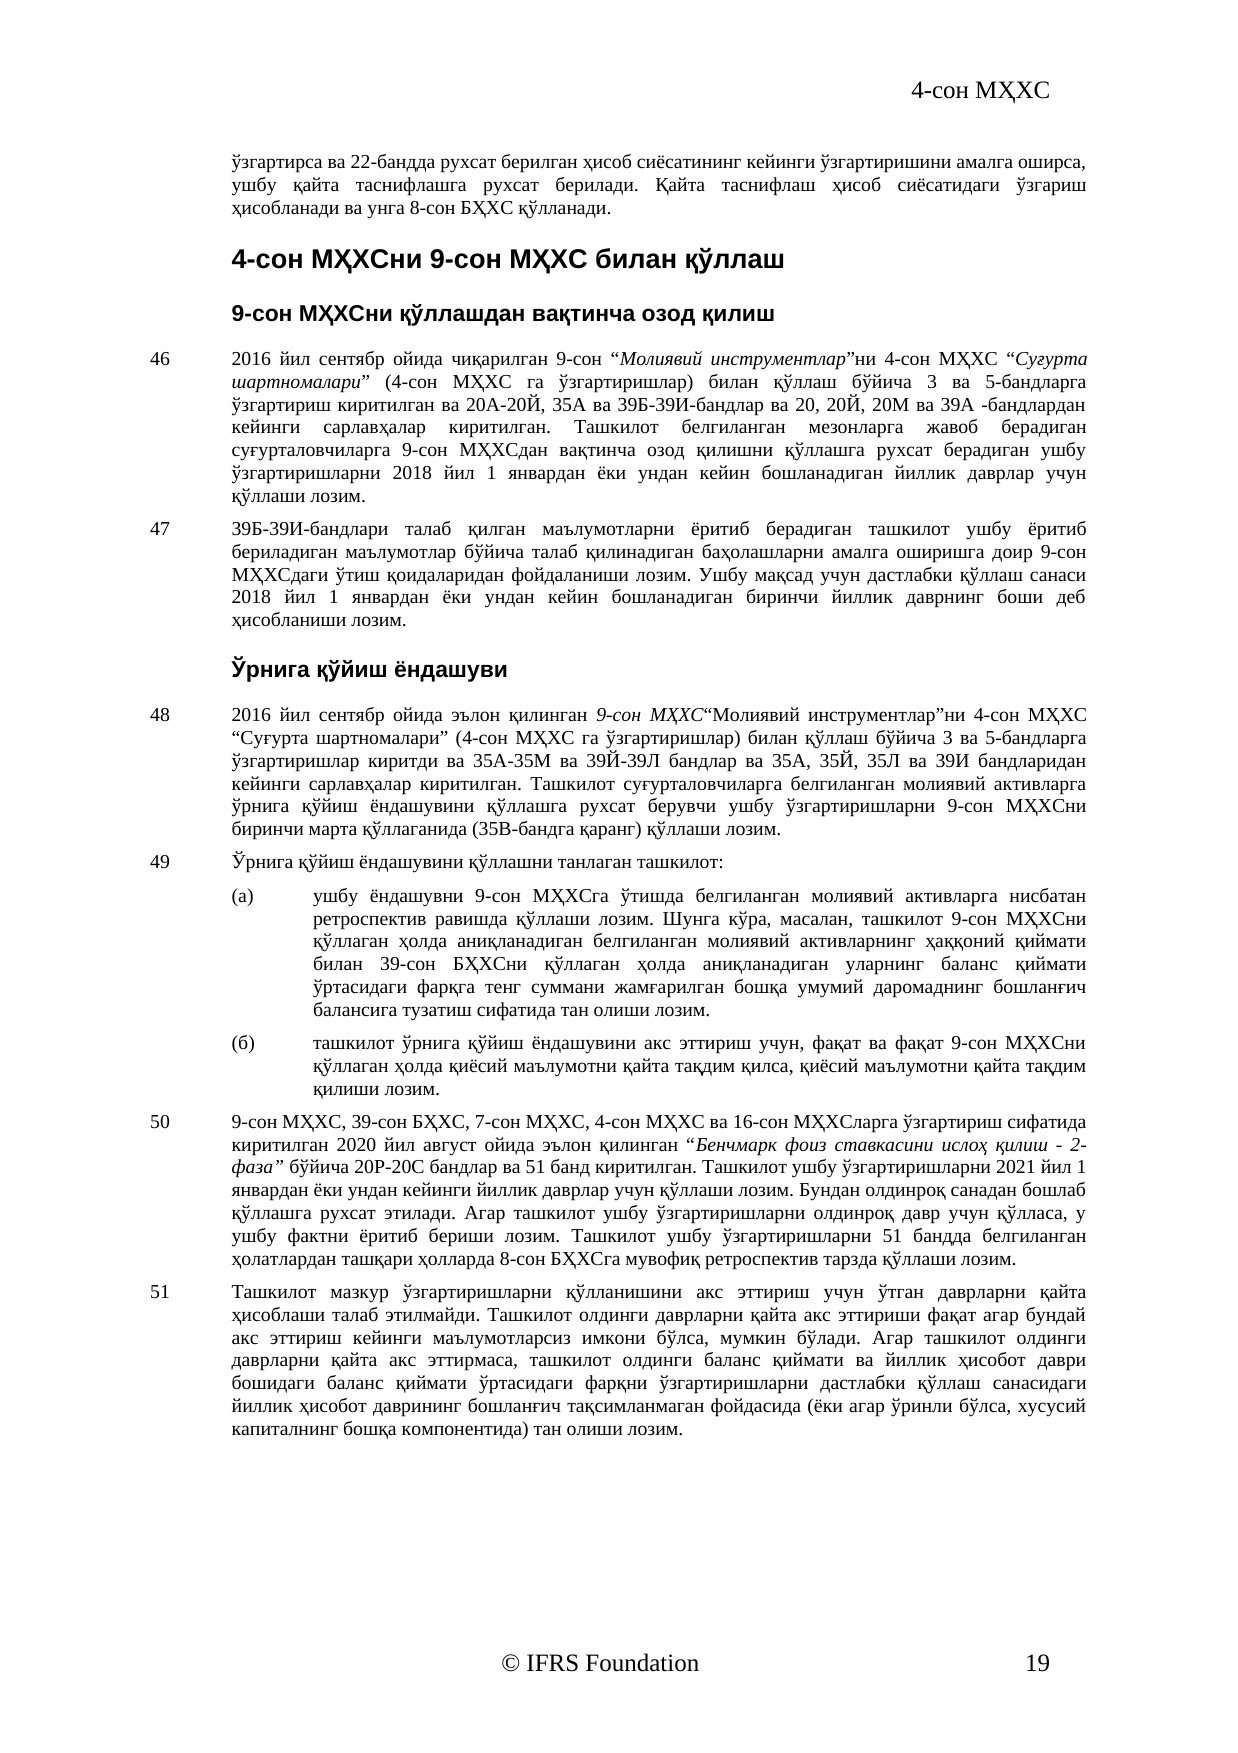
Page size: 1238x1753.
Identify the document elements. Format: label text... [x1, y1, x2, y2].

text 50 9-сон МҲХС, 39-сон БҲХС, 7-сон МҲХС, 4-сон МҲХС ва 16-сон МҲХСларга ўзгартириш сифатида киритилган 2020 йил август ойида эълон қилинган “Бенчмарк фоиз ставкасини ислоҳ қилиш - 2-фаза” бўйича 20Р-20С бандлар ва 51 банд киритилган. Ташкилот ушбу ўзгартиришларни 2021 йил 1 январдан ёки ундан кейинги йиллик даврлар учун қўллаши лозим. Бундан олдинроқ санадан бошлаб қўллашга рухсат этилади. Агар ташкилот ушбу ўзгартиришларни олдинроқ давр учун қўлласа, у ушбу фактни ёритиб бериши лозим. Ташкилот ушбу ўзгартиришларни 51 бандда белгиланган ҳолатлардан ташқари ҳолларда 8-сон БҲХСга мувофиқ ретроспектив тарзда қўллаши лозим. [150, 1110, 1087, 1269]
text Ўрнига қўйиш ёндашуви [231, 656, 1087, 682]
text 51 Ташкилот мазкур ўзгартиришларни қўлланишини акс эттириш учун ўтган даврларни қайта ҳисоблаши талаб этилмайди. Ташкилот олдинги даврларни қайта акс эттириши фақат агар бундай акс эттириш кейинги маълумотларсиз имкони бўлса, мумкин бўлади. Агар ташкилот олдинги даврларни қайта акс эттирмаса, ташкилот олдинги баланс қиймати ва йиллик ҳисобот даври бошидаги баланс қиймати ўртасидаги фарқни ўзгартиришларни дастлабки қўллаш санасидаги йиллик ҳисобот даврининг бошланғич тақсимланмаган фойдасида (ёки агар ўринли бўлса, хусусий капиталнинг бошқа компонентида) тан олиши лозим. [150, 1280, 1087, 1440]
text 48 2016 йил сентябр ойида эълон қилинган 9-сон МҲХС“Молиявий инструментлар”ни 4-сон МҲХС “Суғурта шартномалари” (4-сон МҲХС га ўзгартиришлар) билан қўллаш бўйича 3 ва 5-бандларга ўзгартиришлар киритди ва 35А-35М ва 39Й-39Л бандлар ва 35А, 35Й, 35Л ва 39И бандларидан кейинги сарлавҳалар киритилган. Ташкилот суғурталовчиларга белгиланган молиявий активларга ўрнига қўйиш ёндашувини қўллашга рухсат берувчи ушбу ўзгартиришларни 9-сон МҲХСни биринчи марта қўллаганида (35В-бандга қаранг) қўллаши лозим. [150, 703, 1087, 840]
text 4-сон МҲХСни 9-сон МҲХС билан қўллаш [231, 243, 1087, 275]
text (а) ушбу ёндашувни 9-сон МҲХСга ўтишда белгиланган молиявий активларга нисбатан ретроспектив равишда қўллаши лозим. Шунга кўра, масалан, ташкилот 9-сон МҲХСни қўллаган ҳолда аниқланадиган белгиланган молиявий активларнинг ҳаққоний қиймати билан 39-сон БҲХСни қўллаган ҳолда аниқланадиган уларнинг баланс қиймати ўртасидаги фарқга тенг суммани жамғарилган бошқа умумий даромаднинг бошланғич балансига тузатиш сифатида тан олиши лозим. [231, 884, 1087, 1021]
text 47 39Б-39И-бандлари талаб қилган маълумотларни ёритиб берадиган ташкилот ушбу ёритиб бериладиган маълумотлар бўйича талаб қилинадиган баҳолашларни амалга оширишга доир 9-сон МҲХСдаги ўтиш қоидаларидан фойдаланиши лозим. Ушбу мақсад учун дастлабки қўллаш санаси 2018 йил 1 январдан ёки ундан кейин бошланадиган биринчи йиллик даврнинг боши деб ҳисобланиши лозим. [150, 517, 1087, 631]
text 46 2016 йил сентябр ойида чиқарилган 9-сон “Молиявий инструментлар”ни 4-сон МҲХС “Суғурта шартномалари” (4-сон МҲХС га ўзгартиришлар) билан қўллаш бўйича 3 ва 5-бандларга ўзгартириш киритилган ва 20А-20Й, 35А ва 39Б-39И-бандлар ва 20, 20Й, 20М ва 39А -бандлардан кейинги сарлавҳалар киритилган. Ташкилот белгиланган мезонларга жавоб берадиган суғурталовчиларга 9-сон МҲХСдан вақтинча озод қилишни қўллашга рухсат берадиган ушбу ўзгартиришларни 2018 йил 1 январдан ёки ундан кейин бошланадиган йиллик даврлар учун қўллаши лозим. [150, 347, 1087, 507]
text 9-сон МҲХСни қўллашдан вақтинча озод қилиш [231, 300, 1087, 326]
text (б) ташкилот ўрнига қўйиш ёндашувини акс эттириш учун, фақат ва фақат 9-сон МҲХСни қўллаган ҳолда қиёсий маълумотни қайта тақдим қилса, қиёсий маълумотни қайта тақдим қилиши лозим. [231, 1031, 1087, 1099]
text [150, 150, 1087, 218]
text 49 Ўрнига қўйиш ёндашувини қўллашни танлаган ташкилот: [150, 851, 1087, 873]
